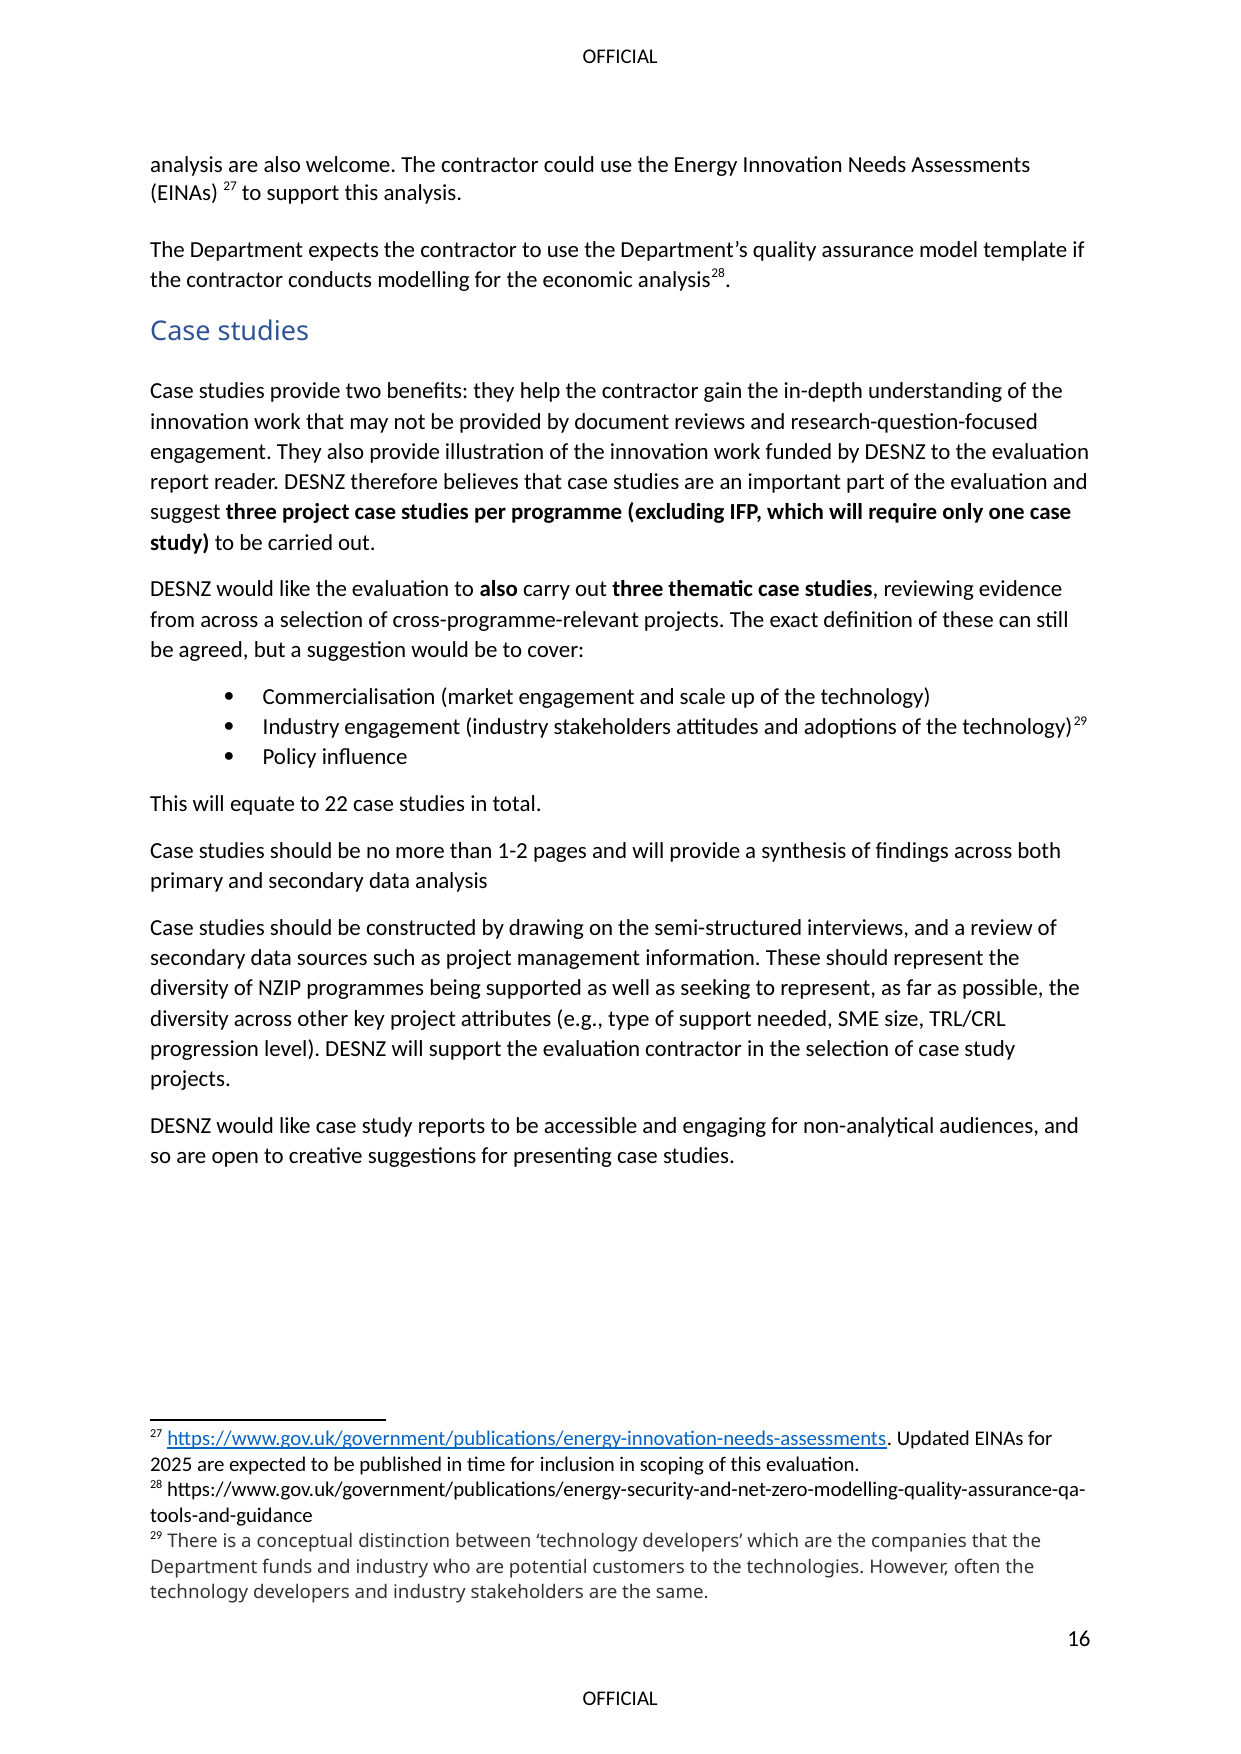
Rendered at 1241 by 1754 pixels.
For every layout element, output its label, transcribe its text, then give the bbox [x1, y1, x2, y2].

text DESNZ would like case study reports to be accessible and engaging for non-analytical audiences, and so are open to creative suggestions for presenting case studies. [150, 1111, 1090, 1169]
subtitle Case studies [150, 312, 1090, 349]
text Case studies provide two benefits: they help the contractor gain the in-depth understanding of the innovation work that may not be provided by document reviews and research-question-focused engagement. They also provide illustration of the innovation work funded by DESNZ to the evaluation report reader. DESNZ therefore believes that case studies are an important part of the evaluation and suggest three project case studies per programme (excluding IFP, which will require only one case study) to be carried out. [150, 377, 1090, 556]
list Commercialisation (market engagement and scale up of the technology) [225, 682, 1090, 710]
list Policy influence [225, 742, 1090, 770]
text Case studies should be no more than 1-2 pages and will provide a synthesis of findings across both primary and secondary data analysis [150, 836, 1090, 894]
text This will equate to 22 case studies in total. [150, 789, 1090, 817]
text DESNZ would like the evaluation to also carry out three thematic case studies, reviewing evidence from across a selection of cross-programme-relevant projects. The exact definition of these can still be agreed, but a suggestion would be to cover: [150, 574, 1090, 663]
text Case studies should be constructed by drawing on the semi-structured interviews, and a review of secondary data sources such as project management information. These should represent the diversity of NZIP programmes being supported as well as seeking to represent, as far as possible, the diversity across other key project attributes (e.g., type of support needed, SME size, TRL/CRL progression level). DESNZ will support the evaluation contractor in the selection of case study projects. [150, 913, 1090, 1092]
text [150, 150, 1090, 206]
list Industry engagement (industry stakeholders attitudes and adoptions of the technology) [225, 712, 1090, 740]
text The Department expects the contractor to use the Department’s quality assurance model template if the contractor conducts modelling for the economic analysis. [150, 235, 1090, 293]
